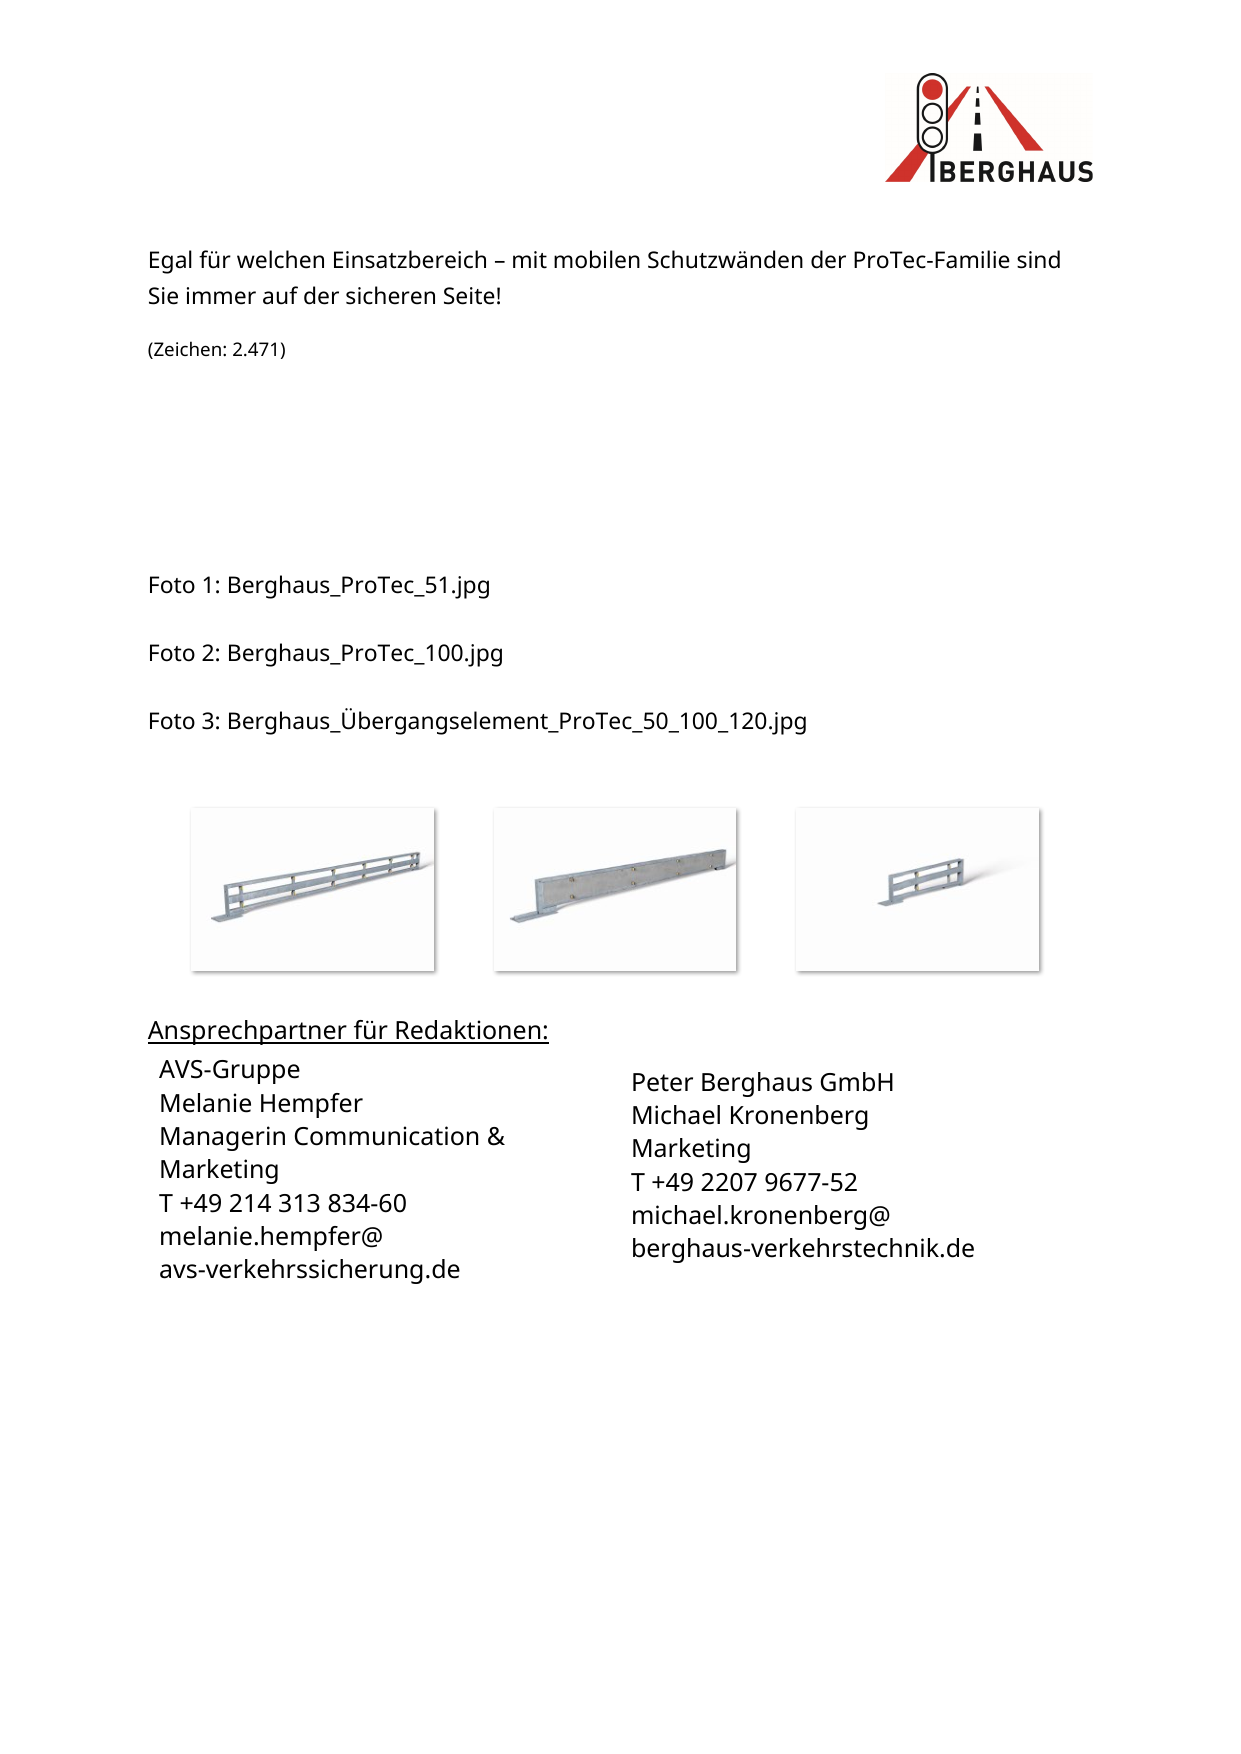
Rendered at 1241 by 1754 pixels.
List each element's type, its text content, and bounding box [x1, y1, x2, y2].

text Foto 2: Berghaus_ProTec_100.jpg [148, 637, 1058, 668]
picture [885, 73, 1093, 182]
table_header AVS-Gruppe Melanie Hempfer Managerin Communication & Marketing T +49 214 313 834-60 melanie.hempfer@ avs-verkehrssicherung.de [148, 1052, 619, 1319]
text (Zeichen: 2.471) [148, 337, 1093, 362]
table_header Peter Berghaus GmbH Michael Kronenberg Marketing T +49 2207 9677-52 michael.kronenberg@ berghaus-verkehrstechnik.de [620, 1052, 1122, 1319]
text Foto 1: Berghaus_ProTec_51.jpg [148, 569, 1058, 600]
text Foto 3: Berghaus_Übergangselement_ProTec_50_100_120.jpg [148, 704, 1093, 736]
picture [147, 761, 1093, 979]
text Egal für welchen Einsatzbereich – mit mobilen Schutzwänden der ProTec-Familie sind Sie immer auf der sicheren Seite! [148, 244, 1093, 311]
text Ansprechpartner für Redaktionen: [148, 1013, 1093, 1047]
